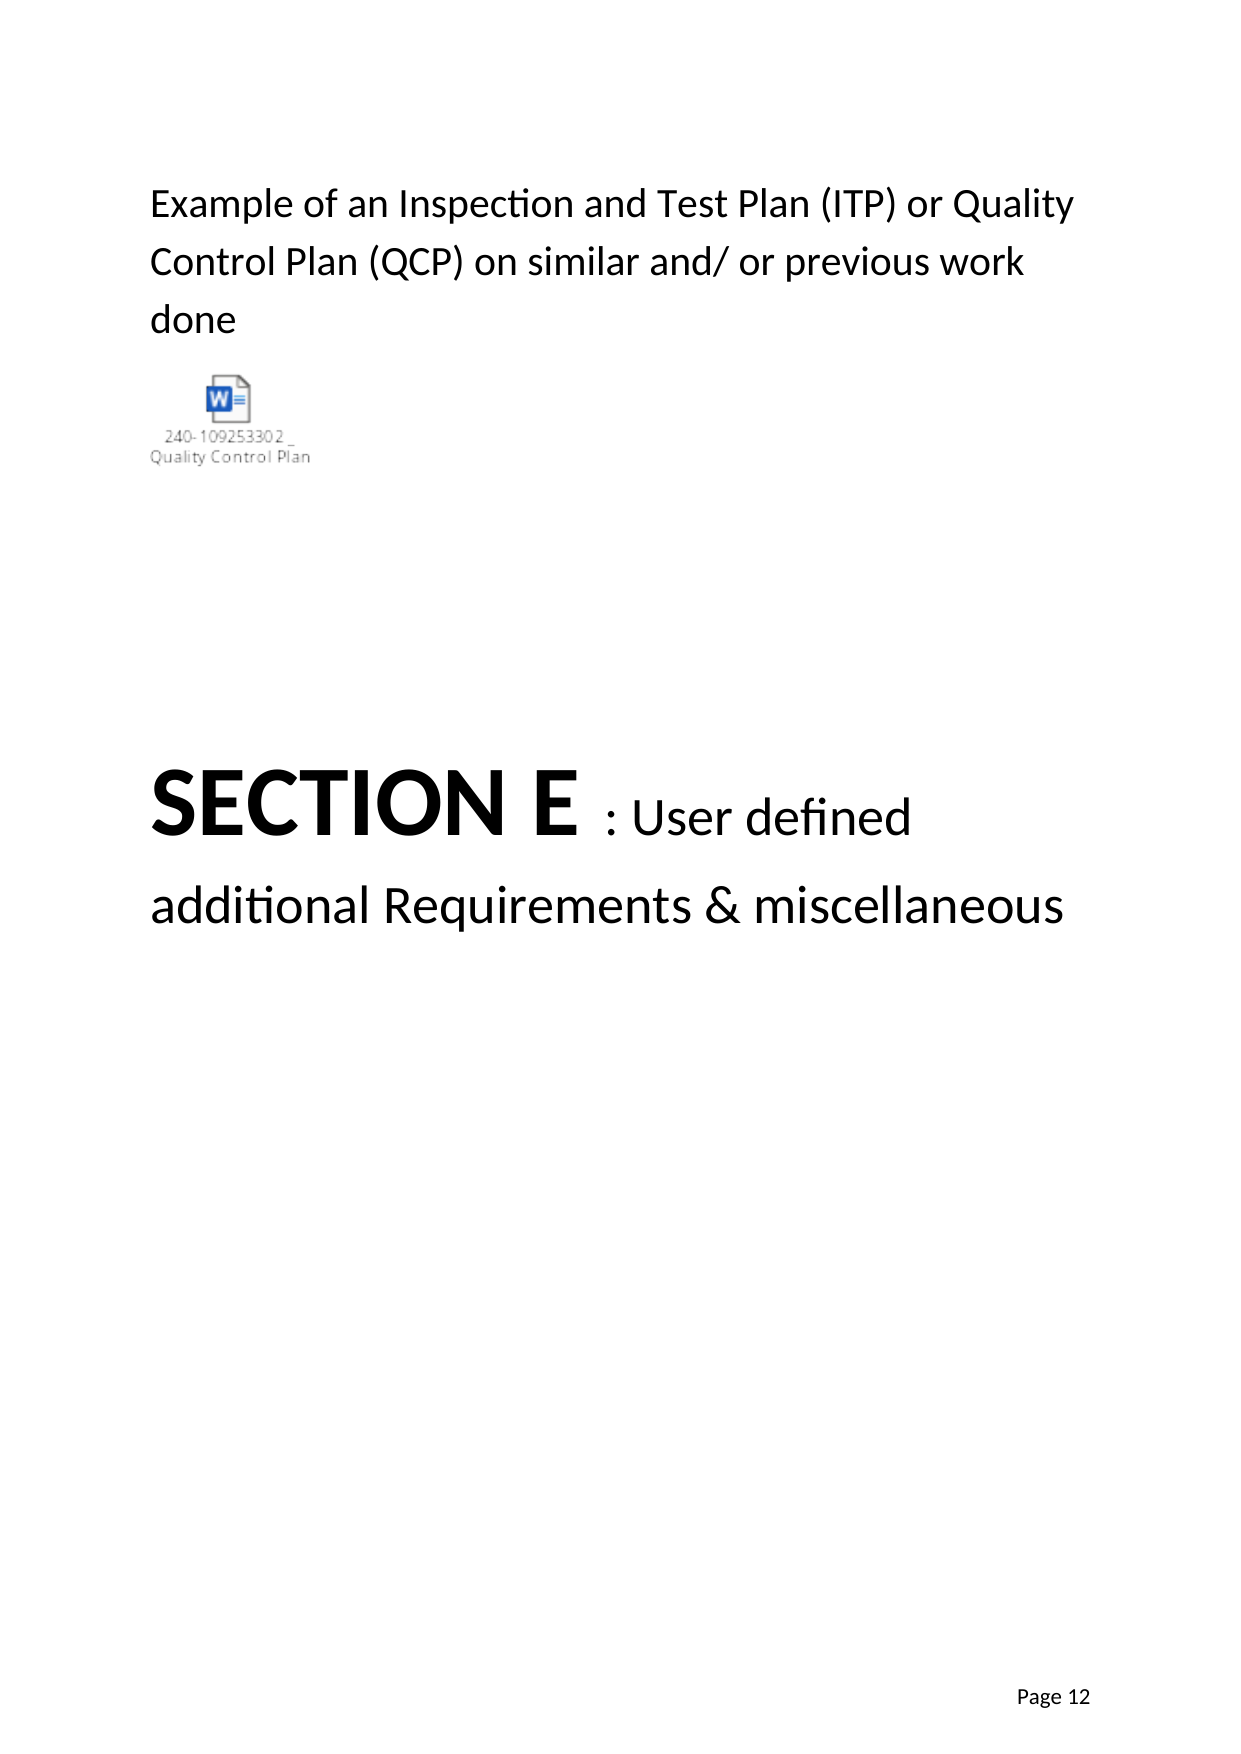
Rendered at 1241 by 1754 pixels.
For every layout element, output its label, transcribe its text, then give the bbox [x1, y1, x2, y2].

text Example of an Inspection and Test Plan (ITP) or Quality Control Plan (QCP) on similar and/ or previous work done [150, 177, 1090, 344]
text SECTION E : User defined additional Requirements & miscellaneous [150, 739, 1090, 937]
